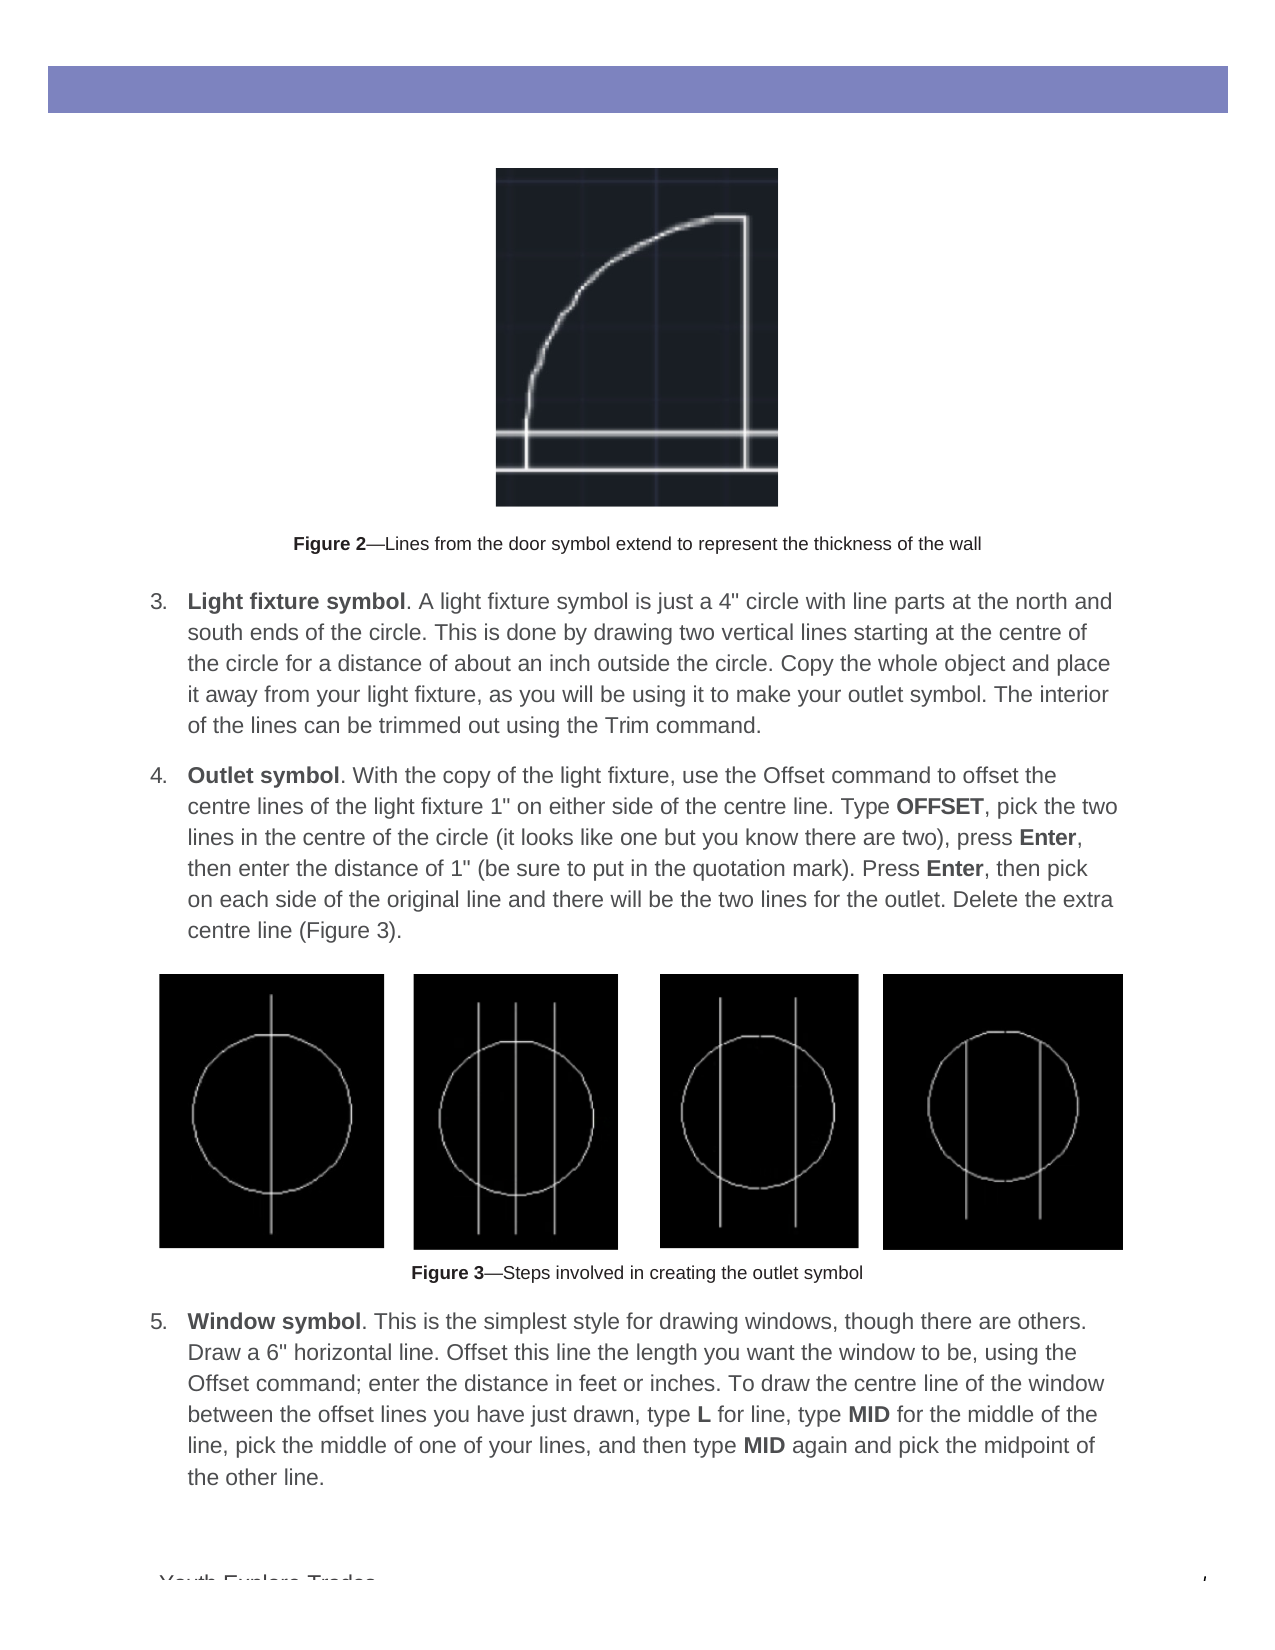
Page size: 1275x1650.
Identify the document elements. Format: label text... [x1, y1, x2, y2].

table_header [639, 968, 871, 1257]
picture [159, 974, 385, 1249]
picture [883, 974, 1123, 1250]
picture [660, 974, 859, 1249]
text on each side of the original line and there will be the two lines for the outlet. Delete the extra centre line (Figure 3). [187, 886, 1125, 943]
text Figure 2—Lines from the door symbol extend to represent the thickness of the wall [293, 532, 1239, 554]
table_header [135, 968, 399, 1257]
picture [413, 974, 619, 1250]
table_header [399, 968, 639, 1257]
list Window symbol. This is the simplest style for drawing windows, though there are others. Draw a 6" horizontal line. Offset this line the length you want the window to be, using the Offset command; enter the distance in feet or inches. To draw the centre line of the window between the offset lines you have just drawn, type L for line, type MID for the middle of the line, pick the middle of one of your lines, and then type MID again and pick the midpoint of the other line. [150, 1308, 1108, 1490]
picture [495, 168, 779, 507]
list Light fixture symbol. A light fixture symbol is just a 4" circle with line parts at the north and south ends of the circle. This is done by drawing two vertical lines starting at the centre of the circle for a distance of about an inch outside the circle. Copy the whole object and place it away from your light fixture, as you will be using it to make your outlet symbol. The interior of the lines can be trimmed out using the Trim command. [150, 588, 1113, 738]
list Outlet symbol. With the copy of the light fixture, use the Offset command to offset the centre lines of the light fixture 1" on either side of the centre line. Type OFFSET, pick the two lines in the centre of the circle (it looks like one but you know there are two), press Enter, then enter the distance of 1" (be sure to put in the quotation mark). Press Enter, then pick [150, 762, 1120, 881]
table_cell Figure 3—Steps involved in creating the outlet symbol [135, 1257, 1147, 1289]
table_header [871, 968, 1147, 1257]
